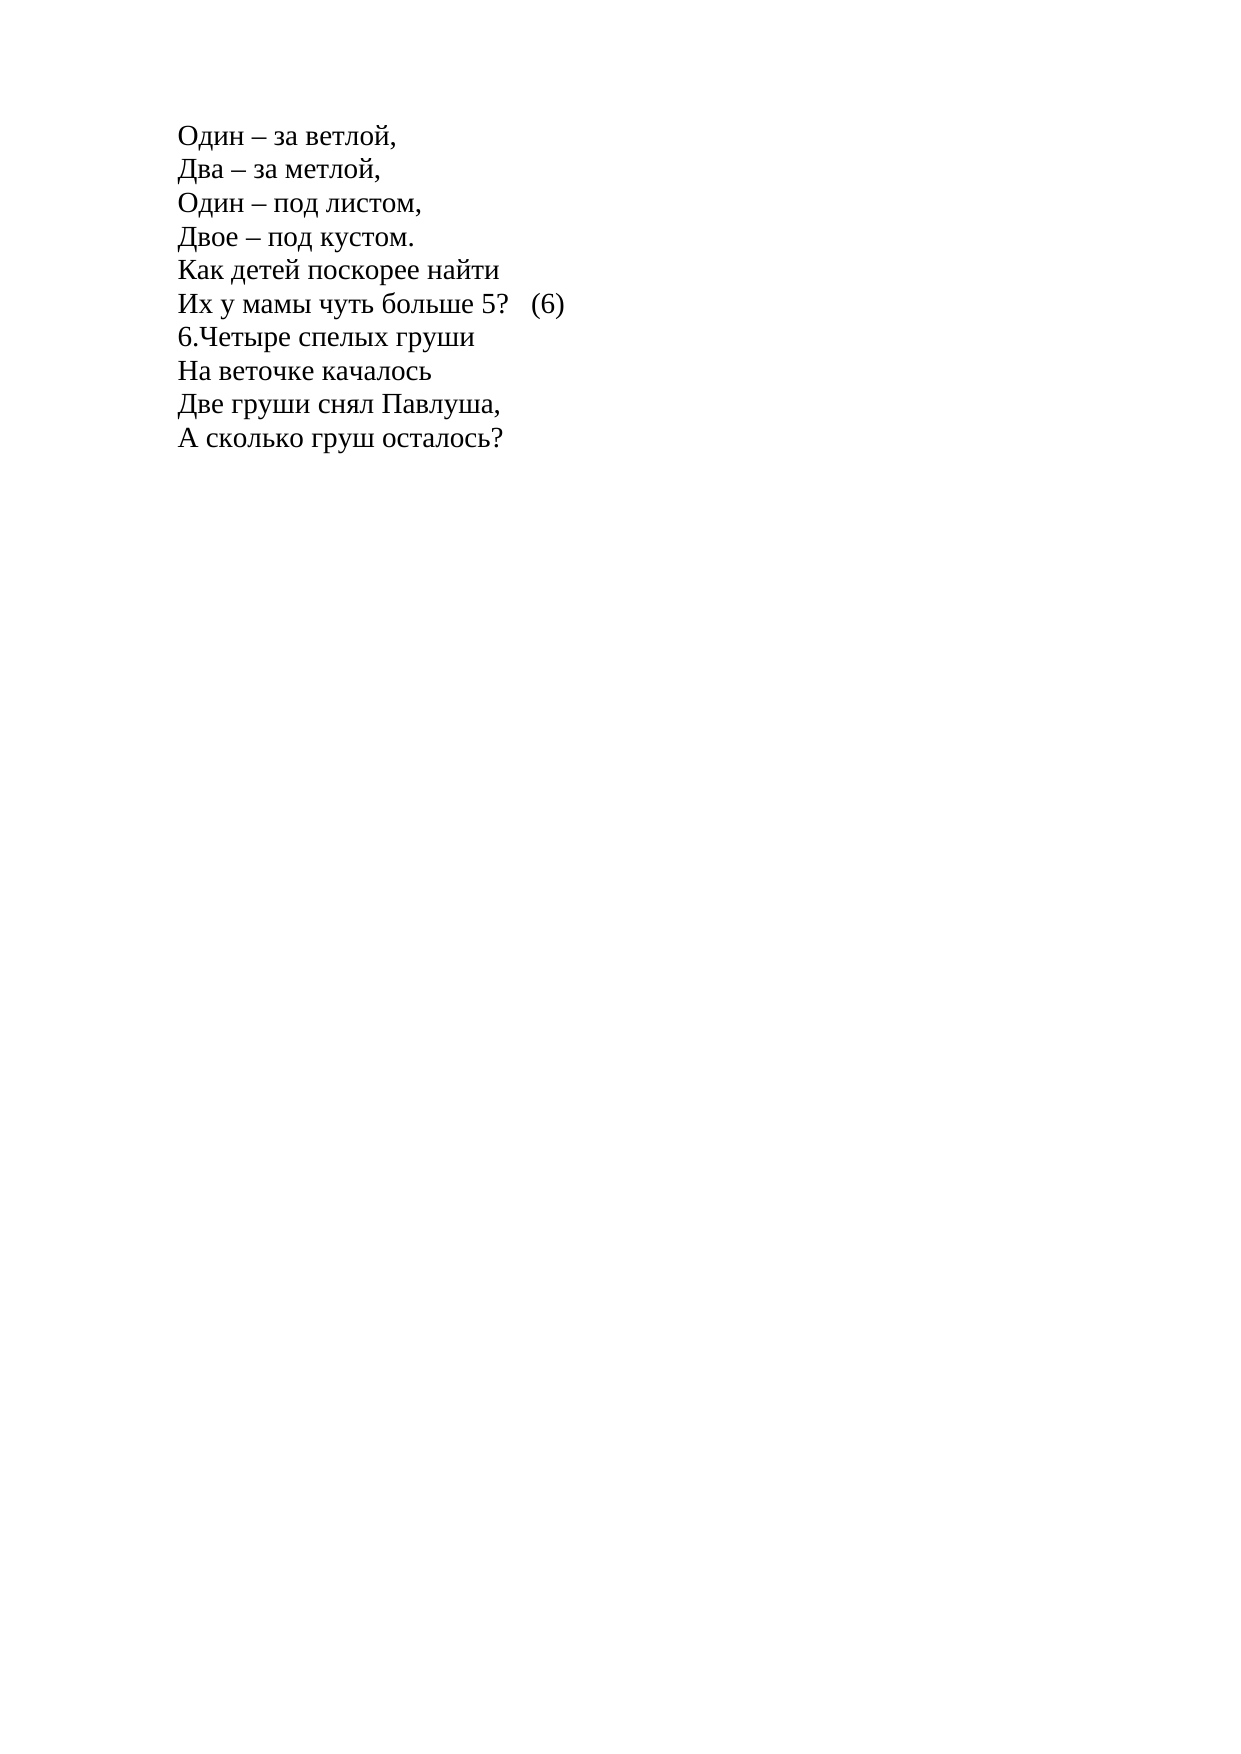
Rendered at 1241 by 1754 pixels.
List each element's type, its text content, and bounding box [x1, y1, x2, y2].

text На веточке качалось [177, 353, 1152, 386]
text 6.Четыре спелых груши [177, 319, 1152, 353]
text Их у мамы чуть больше 5? (6) [177, 286, 1152, 319]
text Две груши снял Павлуша, [177, 386, 1152, 420]
text Один – за ветлой, [177, 118, 1152, 152]
text А сколько груш осталось? [177, 420, 1152, 453]
text Два – за метлой, [177, 152, 1152, 185]
text Как детей поскорее найти [177, 252, 1152, 286]
text Один – под листом, [177, 185, 1152, 219]
text Двое – под кустом. [177, 219, 1152, 252]
